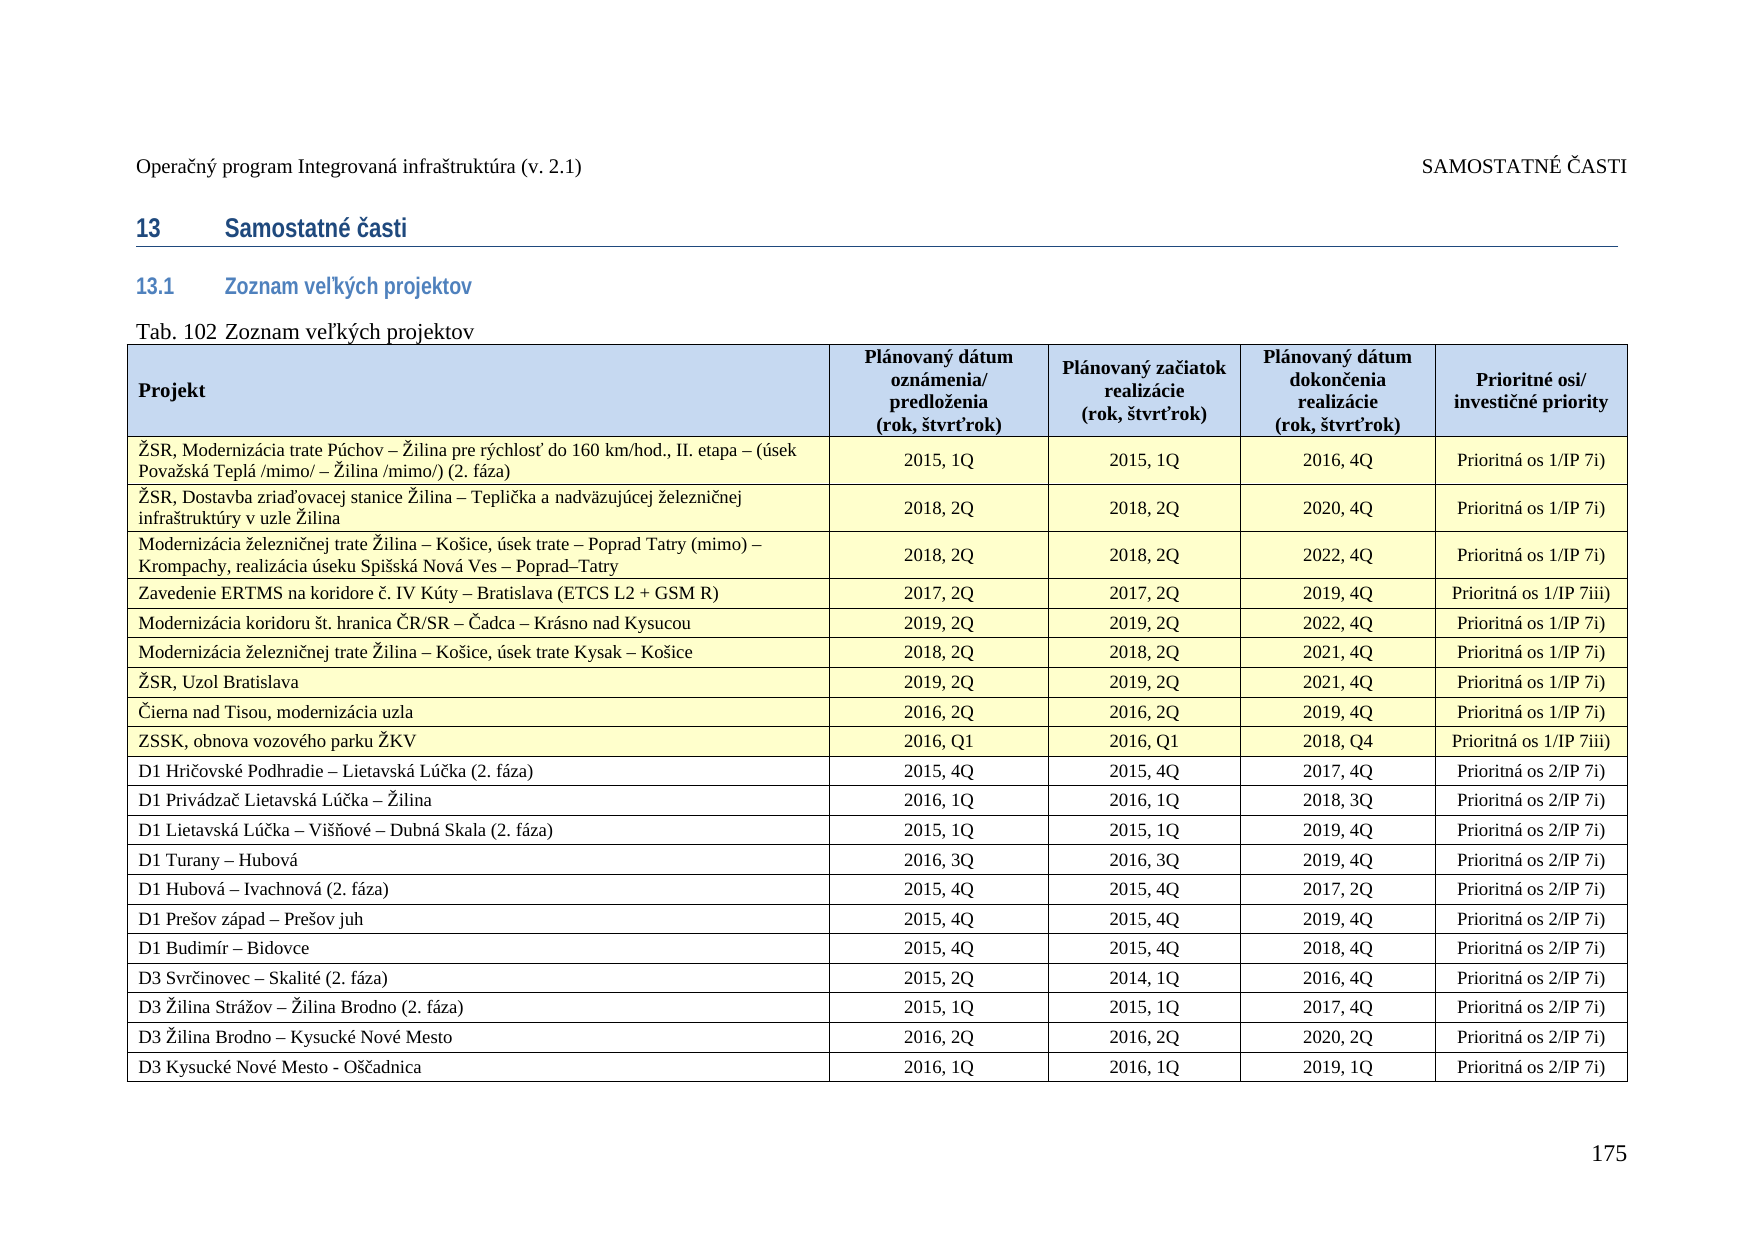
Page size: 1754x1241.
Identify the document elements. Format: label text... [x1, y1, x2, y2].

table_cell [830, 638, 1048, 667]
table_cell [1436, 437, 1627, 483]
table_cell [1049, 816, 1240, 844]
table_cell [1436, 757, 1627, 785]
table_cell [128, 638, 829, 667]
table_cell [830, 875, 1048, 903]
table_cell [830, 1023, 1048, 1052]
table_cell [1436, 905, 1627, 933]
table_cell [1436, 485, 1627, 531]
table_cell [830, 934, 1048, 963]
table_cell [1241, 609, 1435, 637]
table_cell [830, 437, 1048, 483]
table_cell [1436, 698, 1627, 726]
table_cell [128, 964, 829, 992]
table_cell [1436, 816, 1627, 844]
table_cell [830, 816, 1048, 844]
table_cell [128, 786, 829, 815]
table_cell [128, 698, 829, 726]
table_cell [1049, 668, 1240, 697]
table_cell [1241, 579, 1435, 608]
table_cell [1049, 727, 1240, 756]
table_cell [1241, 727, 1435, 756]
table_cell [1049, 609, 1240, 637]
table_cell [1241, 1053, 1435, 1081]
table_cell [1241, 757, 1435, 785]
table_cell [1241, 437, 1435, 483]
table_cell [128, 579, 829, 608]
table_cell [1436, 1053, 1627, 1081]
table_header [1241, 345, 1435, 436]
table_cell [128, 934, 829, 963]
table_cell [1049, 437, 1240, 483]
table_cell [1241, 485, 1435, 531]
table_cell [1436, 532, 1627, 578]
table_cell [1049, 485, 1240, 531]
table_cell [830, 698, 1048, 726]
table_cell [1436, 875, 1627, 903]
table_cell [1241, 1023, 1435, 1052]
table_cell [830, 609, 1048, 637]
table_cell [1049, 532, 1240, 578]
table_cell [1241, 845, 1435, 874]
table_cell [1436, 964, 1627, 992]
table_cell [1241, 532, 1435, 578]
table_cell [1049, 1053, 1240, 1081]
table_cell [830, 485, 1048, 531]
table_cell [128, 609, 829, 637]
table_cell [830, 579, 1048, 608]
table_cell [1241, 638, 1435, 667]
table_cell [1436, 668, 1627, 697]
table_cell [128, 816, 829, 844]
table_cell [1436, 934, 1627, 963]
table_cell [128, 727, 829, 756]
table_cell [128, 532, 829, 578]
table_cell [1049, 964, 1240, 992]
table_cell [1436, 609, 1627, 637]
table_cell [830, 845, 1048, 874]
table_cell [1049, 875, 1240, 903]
subtitle Samostatné časti [136, 213, 1618, 246]
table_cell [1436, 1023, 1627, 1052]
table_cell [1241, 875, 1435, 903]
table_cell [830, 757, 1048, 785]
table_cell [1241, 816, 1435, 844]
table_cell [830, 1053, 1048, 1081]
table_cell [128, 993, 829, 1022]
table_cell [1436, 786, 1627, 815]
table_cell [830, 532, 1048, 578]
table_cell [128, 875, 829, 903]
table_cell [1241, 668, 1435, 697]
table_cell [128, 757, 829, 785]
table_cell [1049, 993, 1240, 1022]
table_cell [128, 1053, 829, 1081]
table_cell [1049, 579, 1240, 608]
text Zoznam veľkých projektov [136, 318, 1618, 344]
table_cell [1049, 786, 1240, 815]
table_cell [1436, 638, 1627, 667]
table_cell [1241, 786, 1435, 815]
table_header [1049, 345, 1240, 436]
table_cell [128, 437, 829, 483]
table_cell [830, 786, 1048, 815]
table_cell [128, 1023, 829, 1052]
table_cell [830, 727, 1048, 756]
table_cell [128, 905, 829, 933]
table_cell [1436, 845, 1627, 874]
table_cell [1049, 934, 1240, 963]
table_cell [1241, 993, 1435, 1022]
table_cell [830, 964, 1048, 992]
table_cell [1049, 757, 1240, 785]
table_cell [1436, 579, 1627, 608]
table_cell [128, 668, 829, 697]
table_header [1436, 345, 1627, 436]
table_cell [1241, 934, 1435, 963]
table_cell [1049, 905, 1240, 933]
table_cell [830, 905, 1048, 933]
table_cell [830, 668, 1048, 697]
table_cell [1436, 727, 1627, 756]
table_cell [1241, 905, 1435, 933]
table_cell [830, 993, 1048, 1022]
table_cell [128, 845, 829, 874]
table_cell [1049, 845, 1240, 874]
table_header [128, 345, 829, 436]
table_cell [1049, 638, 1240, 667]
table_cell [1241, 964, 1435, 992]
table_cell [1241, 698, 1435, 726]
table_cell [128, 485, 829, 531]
subtitle Zoznam veľkých projektov [136, 272, 1618, 299]
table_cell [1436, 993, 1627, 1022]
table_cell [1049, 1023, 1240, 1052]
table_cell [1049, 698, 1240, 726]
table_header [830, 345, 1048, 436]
